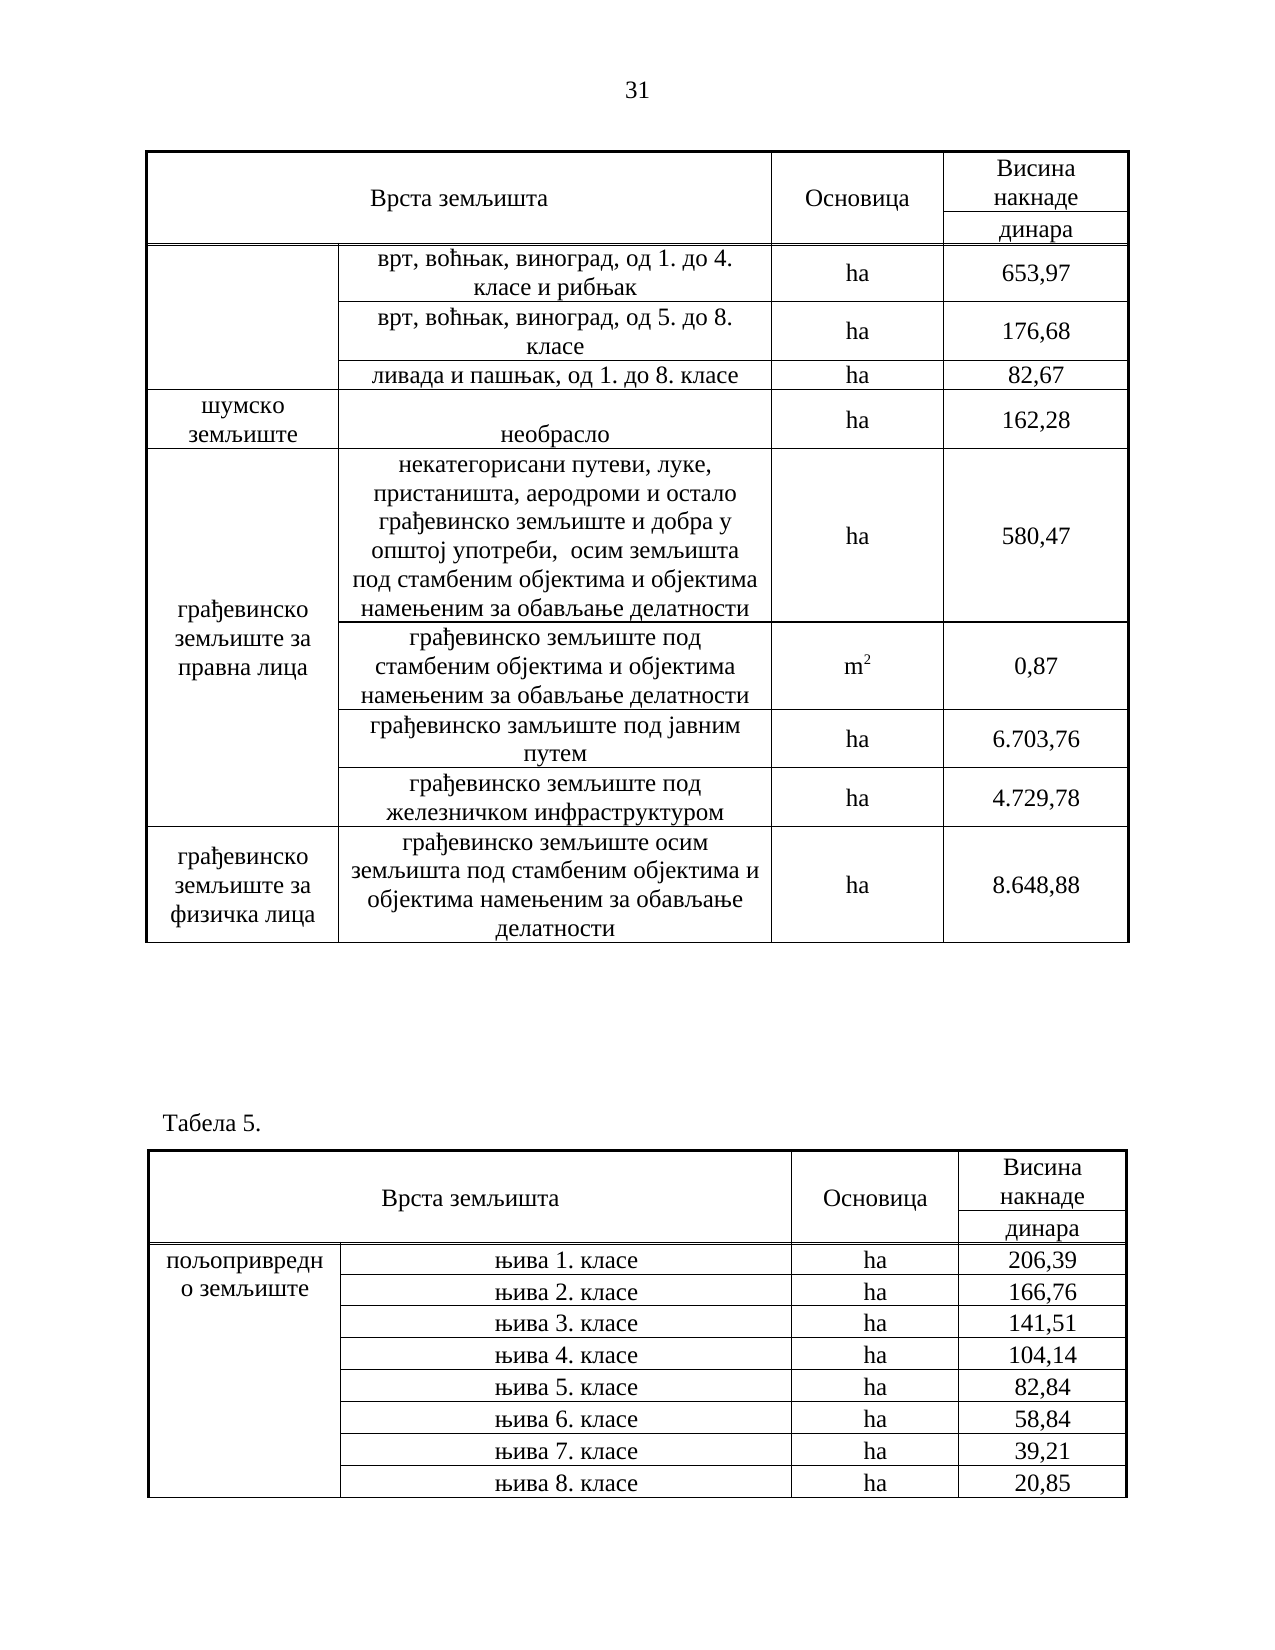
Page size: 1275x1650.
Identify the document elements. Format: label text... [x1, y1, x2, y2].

table_cell ha [772, 390, 943, 448]
table_cell некатегорисани путеви, луке, пристаништа, аеродроми и остало грађевинско земљиште и добра у општој употреби, осим земљишта под стамбеним објектима и објектима намењеним за обављање делатности [339, 449, 771, 621]
table_cell њива 3. класе [341, 1306, 791, 1337]
table_cell 206,39 [959, 1245, 1125, 1273]
table_cell ha [792, 1370, 958, 1401]
table_cell 8.648,88 [944, 827, 1127, 942]
table_cell 58,84 [959, 1402, 1125, 1433]
table_cell ha [792, 1434, 958, 1465]
table_cell грађевинско земљиште за правна лица [148, 449, 338, 826]
table_cell пољопривредно земљиште [150, 1245, 340, 1497]
table_cell грађевинско земљиште осим земљишта под стамбеним објектима и објектима намењеним за обављање делатности [339, 827, 771, 942]
table_cell ha [772, 710, 943, 767]
table_cell ha [792, 1338, 958, 1369]
table_header Врста земљишта [150, 1152, 791, 1242]
table_cell ha [772, 361, 943, 389]
table_cell 176,68 [944, 302, 1127, 359]
table_cell њива 5. класе [341, 1370, 791, 1401]
table_cell 580,47 [944, 449, 1127, 621]
table_cell 82,84 [959, 1370, 1125, 1401]
table_cell 20,85 [959, 1466, 1125, 1497]
table_cell ha [792, 1245, 958, 1273]
table_cell њива 7. класе [341, 1434, 791, 1465]
table_cell динaрa [944, 212, 1127, 242]
table_cell ha [792, 1402, 958, 1433]
text Табела 5. [150, 1108, 1125, 1137]
table_cell ha [772, 449, 943, 621]
table_cell 4.729,78 [944, 768, 1127, 826]
table_header Основица [772, 153, 943, 242]
table_cell динaрa [959, 1211, 1125, 1242]
table_header Висина накнаде [944, 153, 1127, 211]
table_cell 104,14 [959, 1338, 1125, 1369]
table_cell 6.703,76 [944, 710, 1127, 767]
table_cell 653,97 [944, 246, 1127, 301]
table_cell ha [792, 1466, 958, 1497]
table_cell врт, воћњак, виноград, од 5. до 8. класе [339, 302, 771, 359]
table_cell ha [772, 302, 943, 359]
table_header Врста земљишта [148, 153, 771, 242]
table_cell 0,87 [944, 623, 1127, 709]
table_cell грађевинско земљиште за физичка лица [148, 827, 338, 942]
table_cell 162,28 [944, 390, 1127, 448]
table_cell њива 4. класе [341, 1338, 791, 1369]
table_cell грађевинско замљиште под јавним путем [339, 710, 771, 767]
table_cell 141,51 [959, 1306, 1125, 1337]
table_cell врт, воћњак, виноград, од 1. до 4. класе и рибњак [339, 246, 771, 301]
table_cell њива 8. класе [341, 1466, 791, 1497]
table_header Основица [792, 1152, 958, 1242]
table_cell ливада и пашњак, од 1. до 8. класе [339, 361, 771, 389]
table_cell 39,21 [959, 1434, 1125, 1465]
table_cell ha [772, 827, 943, 942]
table_cell m2 [772, 623, 943, 709]
table_cell грађевинско земљиште под стамбеним објектима и објектима намењеним за обављање делатности [339, 623, 771, 709]
table_cell [148, 246, 338, 389]
table_cell ha [792, 1306, 958, 1337]
table_cell њива 2. класе [341, 1275, 791, 1305]
table_cell 166,76 [959, 1275, 1125, 1305]
table_cell грађевинско земљиште под желeзничком инфраструктуром [701, 768, 771, 826]
table_cell ha [792, 1275, 958, 1305]
table_cell шумско земљиште [148, 390, 338, 448]
table_header Висина накнаде [959, 1152, 1125, 1210]
table_cell грађевинско земљиште под желeзничком инфраструктуром [339, 768, 663, 826]
table_cell ha [772, 768, 943, 826]
table_cell необрасло [339, 390, 771, 448]
table_cell њива 6. класе [341, 1402, 791, 1433]
table_cell 82,67 [944, 361, 1127, 389]
table_cell њива 1. класе [341, 1245, 791, 1273]
table_cell ha [772, 246, 943, 301]
